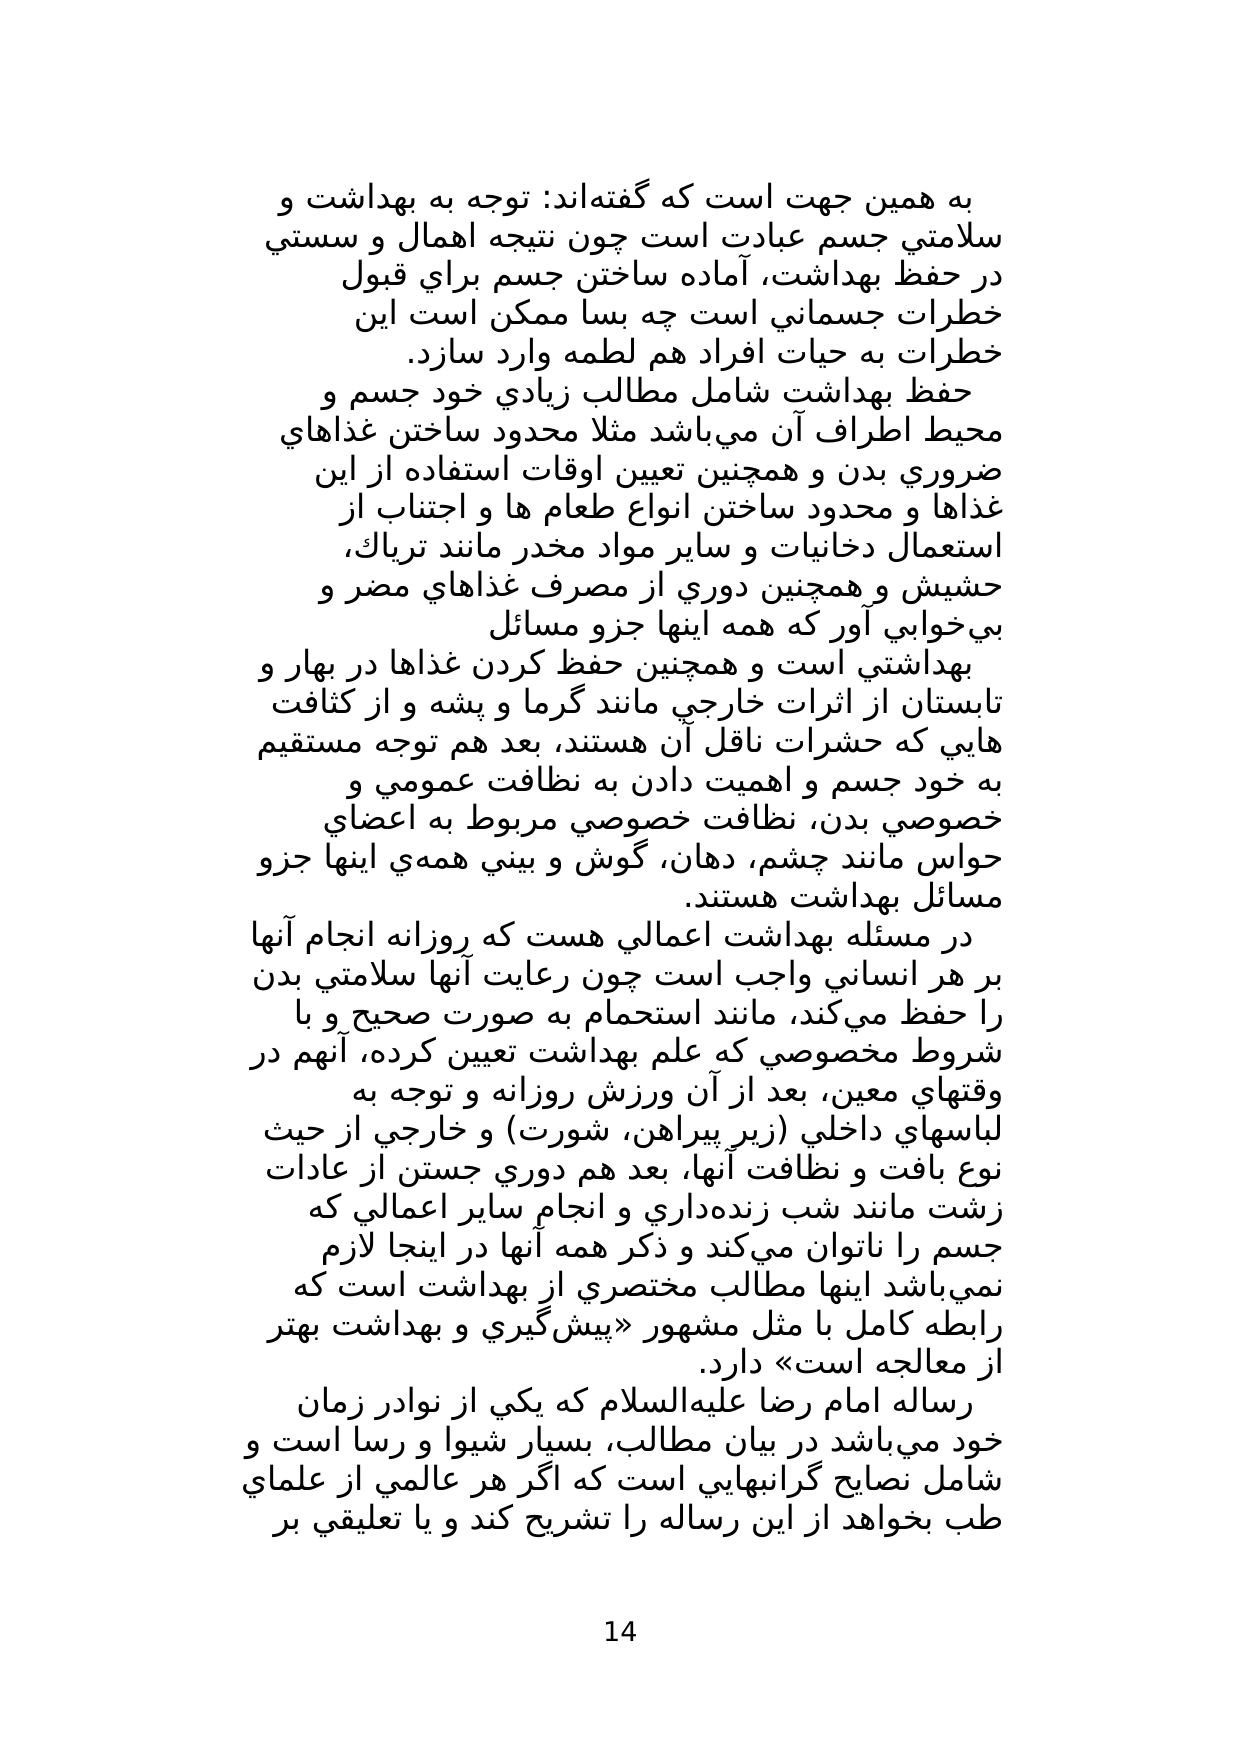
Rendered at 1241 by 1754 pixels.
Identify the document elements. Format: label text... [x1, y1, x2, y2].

text بهداشتي است و همچنين حفظ كردن غذاها در بهار و تابستان از اثرات خارجي مانند گرما و پشه و از كثافت هايي كه حشرات ناقل آن هستند، بعد هم توجه مستقيم به خود جسم و اهميت دادن به نظافت عمومي و خصوصي بدن، نظافت خصوصي مربوط به اعضاي حواس مانند چشم، دهان، گوش و بيني همه‌ي اينها جزو مسائل بهداشت هستند. [236, 643, 1004, 915]
text حفظ بهداشت شامل مطالب زيادي خود جسم و محيط اطراف آن مي‌باشد مثلا محدود ساختن غذاهاي ضروري بدن و همچنين تعيين اوقات استفاده از اين غذاها و محدود ساختن انواع طعام ها و اجتناب از استعمال دخانيات و ساير مواد مخدر مانند ترياك، حشيش و همچنين دوري از مصرف غذاهاي مضر و بي‌خوابي آور كه همه اينها جزو مسائل [236, 371, 1004, 643]
text در مسئله بهداشت اعمالي هست كه روزانه انجام آنها بر هر انساني واجب است چون رعايت آنها سلامتي بدن را حفظ مي‌كند، مانند استحمام به صورت صحيح و با شروط مخصوصي كه علم بهداشت تعيين كرده، آنهم در وقتهاي معين، بعد از آن ورزش روزانه و توجه به لباسهاي داخلي (زير پيراهن، شورت) و خارجي از حيث نوع بافت و نظافت آنها، بعد هم دوري جستن از عادات زشت مانند شب زنده‌داري و انجام ساير اعمالي كه جسم را ناتوان مي‌كند و ذكر همه آنها در اينجا لازم نمي‌باشد اينها مطالب مختصري از بهداشت است كه رابطه كامل با مثل مشهور «پيش‌گيري و بهداشت بهتر از معالجه است» دارد. [236, 915, 1004, 1382]
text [236, 1382, 1004, 1537]
text به همين جهت است كه گفته‌اند: توجه به بهداشت و سلامتي جسم عبادت است چون نتيجه اهمال و سستي در حفظ بهداشت، آماده ساختن جسم براي قبول خطرات جسماني است چه بسا ممكن است اين خطرات به حيات افراد هم لطمه وارد سازد. [236, 177, 1004, 371]
